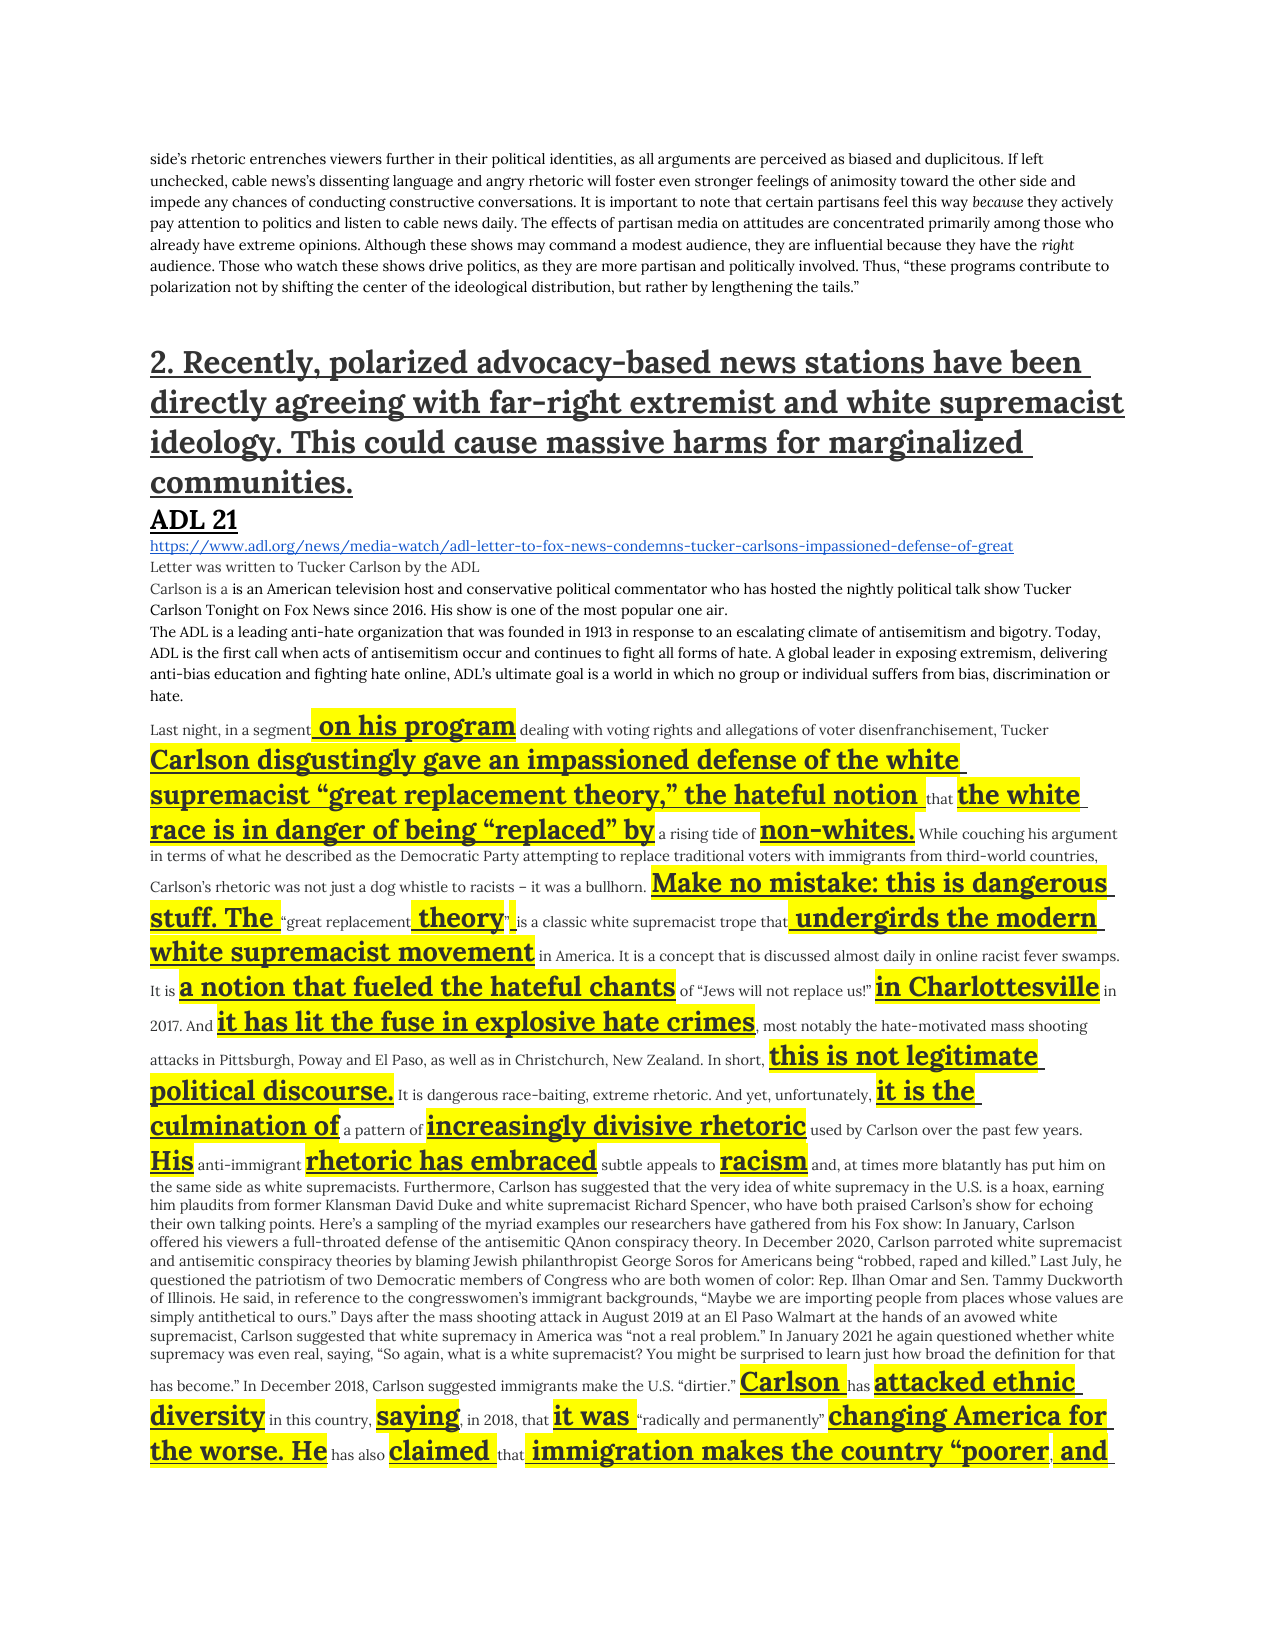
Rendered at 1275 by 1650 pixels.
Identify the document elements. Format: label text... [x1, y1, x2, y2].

text https://www.adl.org/news/media-watch/adl-letter-to-fox-news-condemns-tucker-carlsons-impassioned-defense-of-great [150, 537, 1125, 556]
text Letter was written to Tucker Carlson by the ADL [150, 558, 1125, 577]
subtitle 2. Recently, polarized advocacy-based news stations have been directly agreeing with far-right extremist and white supremacist ideology. This could cause massive harms for marginalized communities. [150, 418, 1125, 502]
subtitle ADL 21 [150, 502, 1125, 537]
text Carlson is a is an American television host and conservative political commentator who has hosted the nightly political talk show Tucker Carlson Tonight on Fox News since 2016. His show is one of the most popular one air. [150, 579, 1125, 619]
subtitle 2. Recently, polarized advocacy-based news stations have been directly agreeing with far-right extremist and white supremacist ideology. This could cause massive harms for marginalized communities. [150, 342, 1125, 416]
text The ADL is a leading anti-hate organization that was founded in 1913 in response to an escalating climate of antisemitism and bigotry. Today, ADL is the first call when acts of antisemitism occur and continues to fight all forms of hate. A global leader in exposing extremism, delivering anti-bias education and fighting hate online, ADL’s ultimate goal is a world in which no group or individual suffers from bias, discrimination or hate. [150, 622, 1125, 705]
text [150, 708, 1125, 1468]
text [150, 150, 1125, 297]
